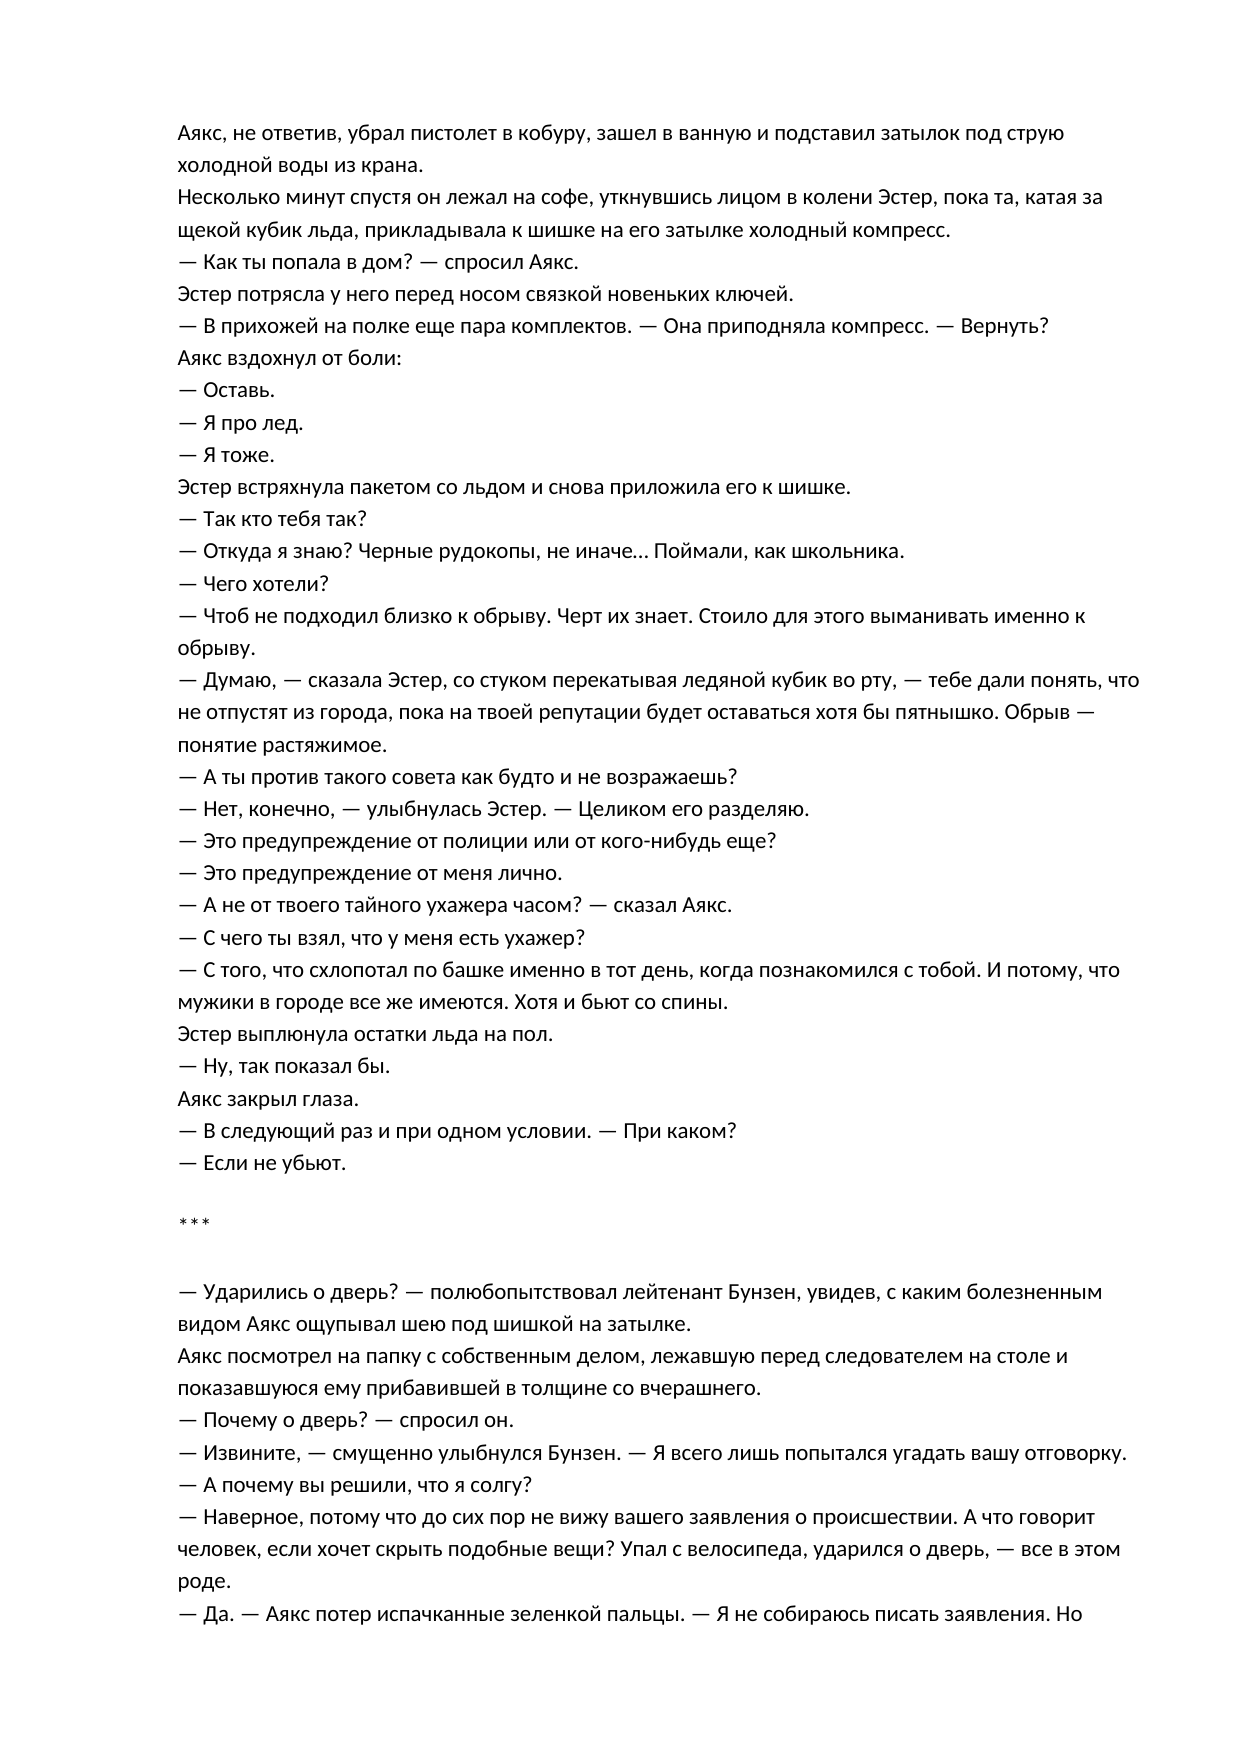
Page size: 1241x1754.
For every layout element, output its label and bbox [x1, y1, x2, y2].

text [177, 118, 1152, 1627]
